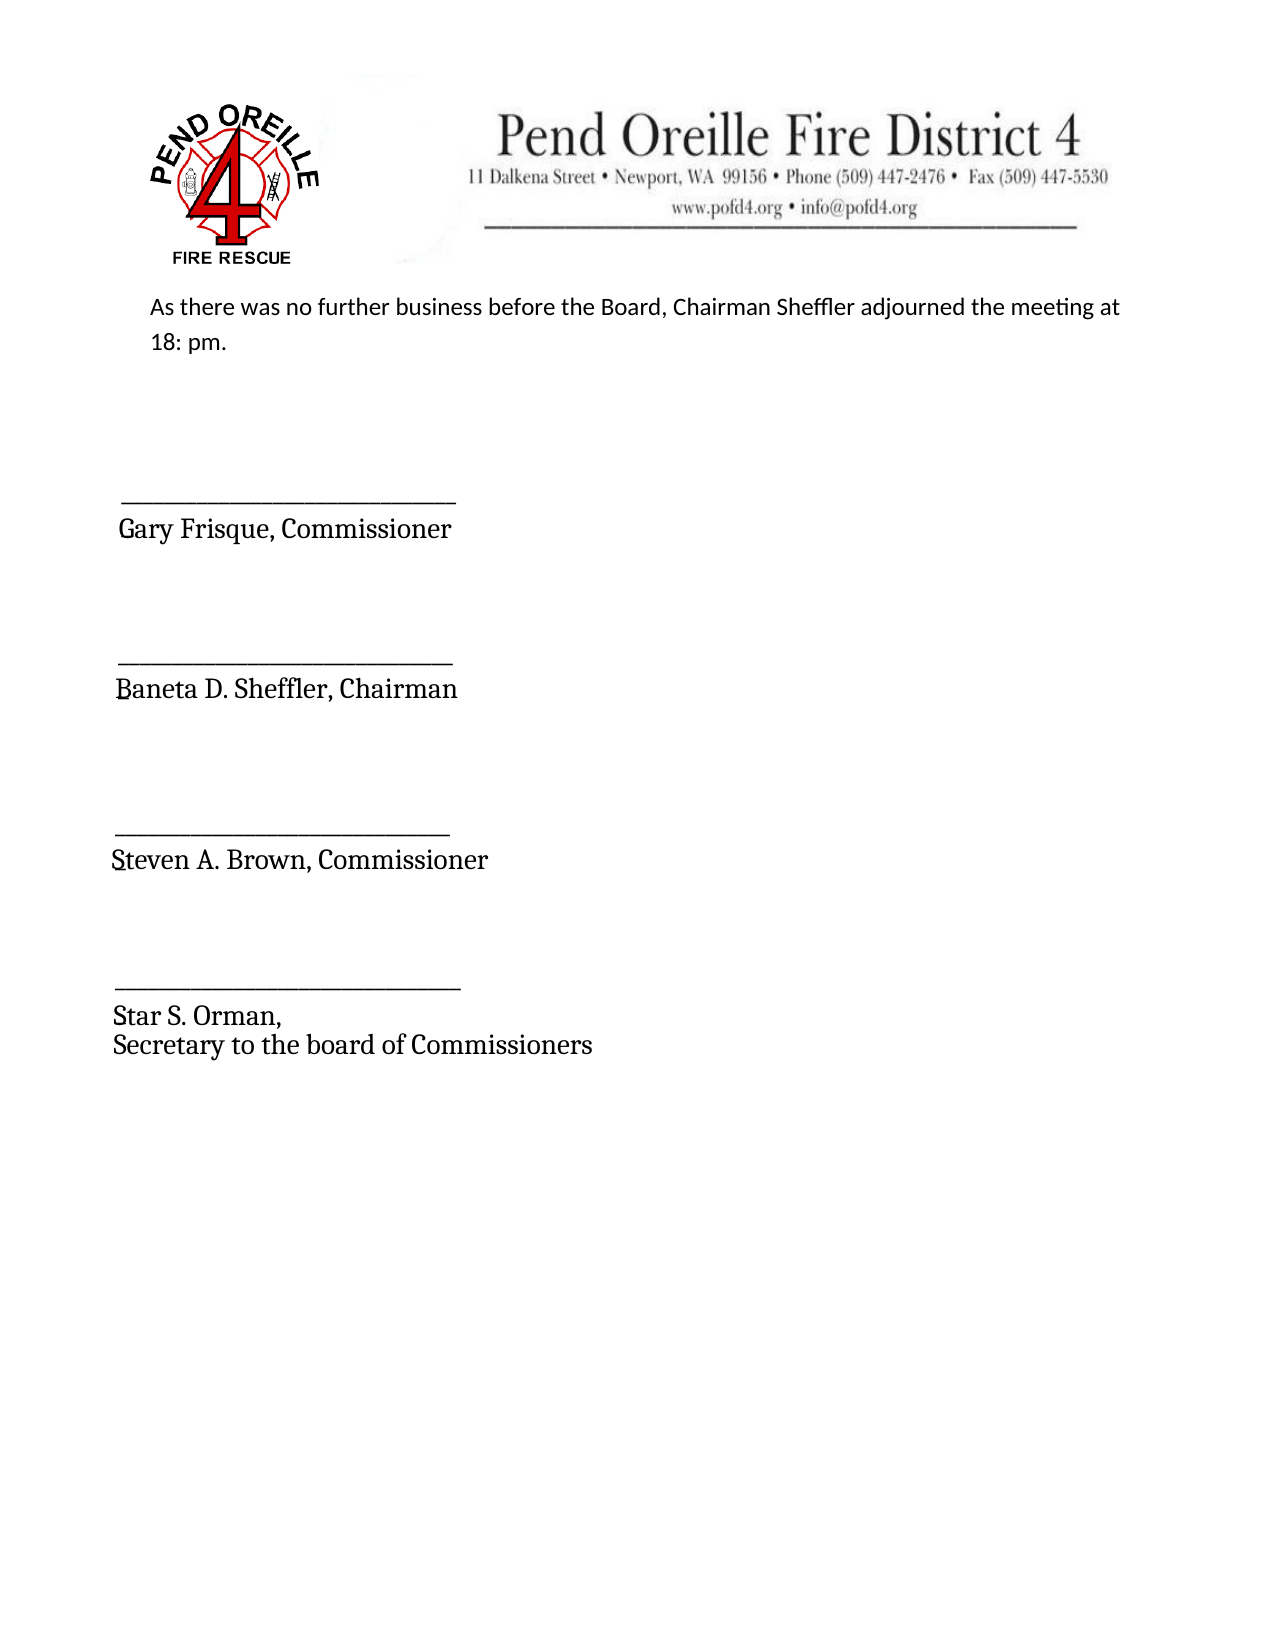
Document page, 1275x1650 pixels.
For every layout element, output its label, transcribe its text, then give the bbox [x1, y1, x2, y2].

text As there was no further business before the Board, Chairman Sheffler adjourned the meeting at 18: pm. [150, 292, 1125, 357]
picture [150, 75, 1121, 264]
